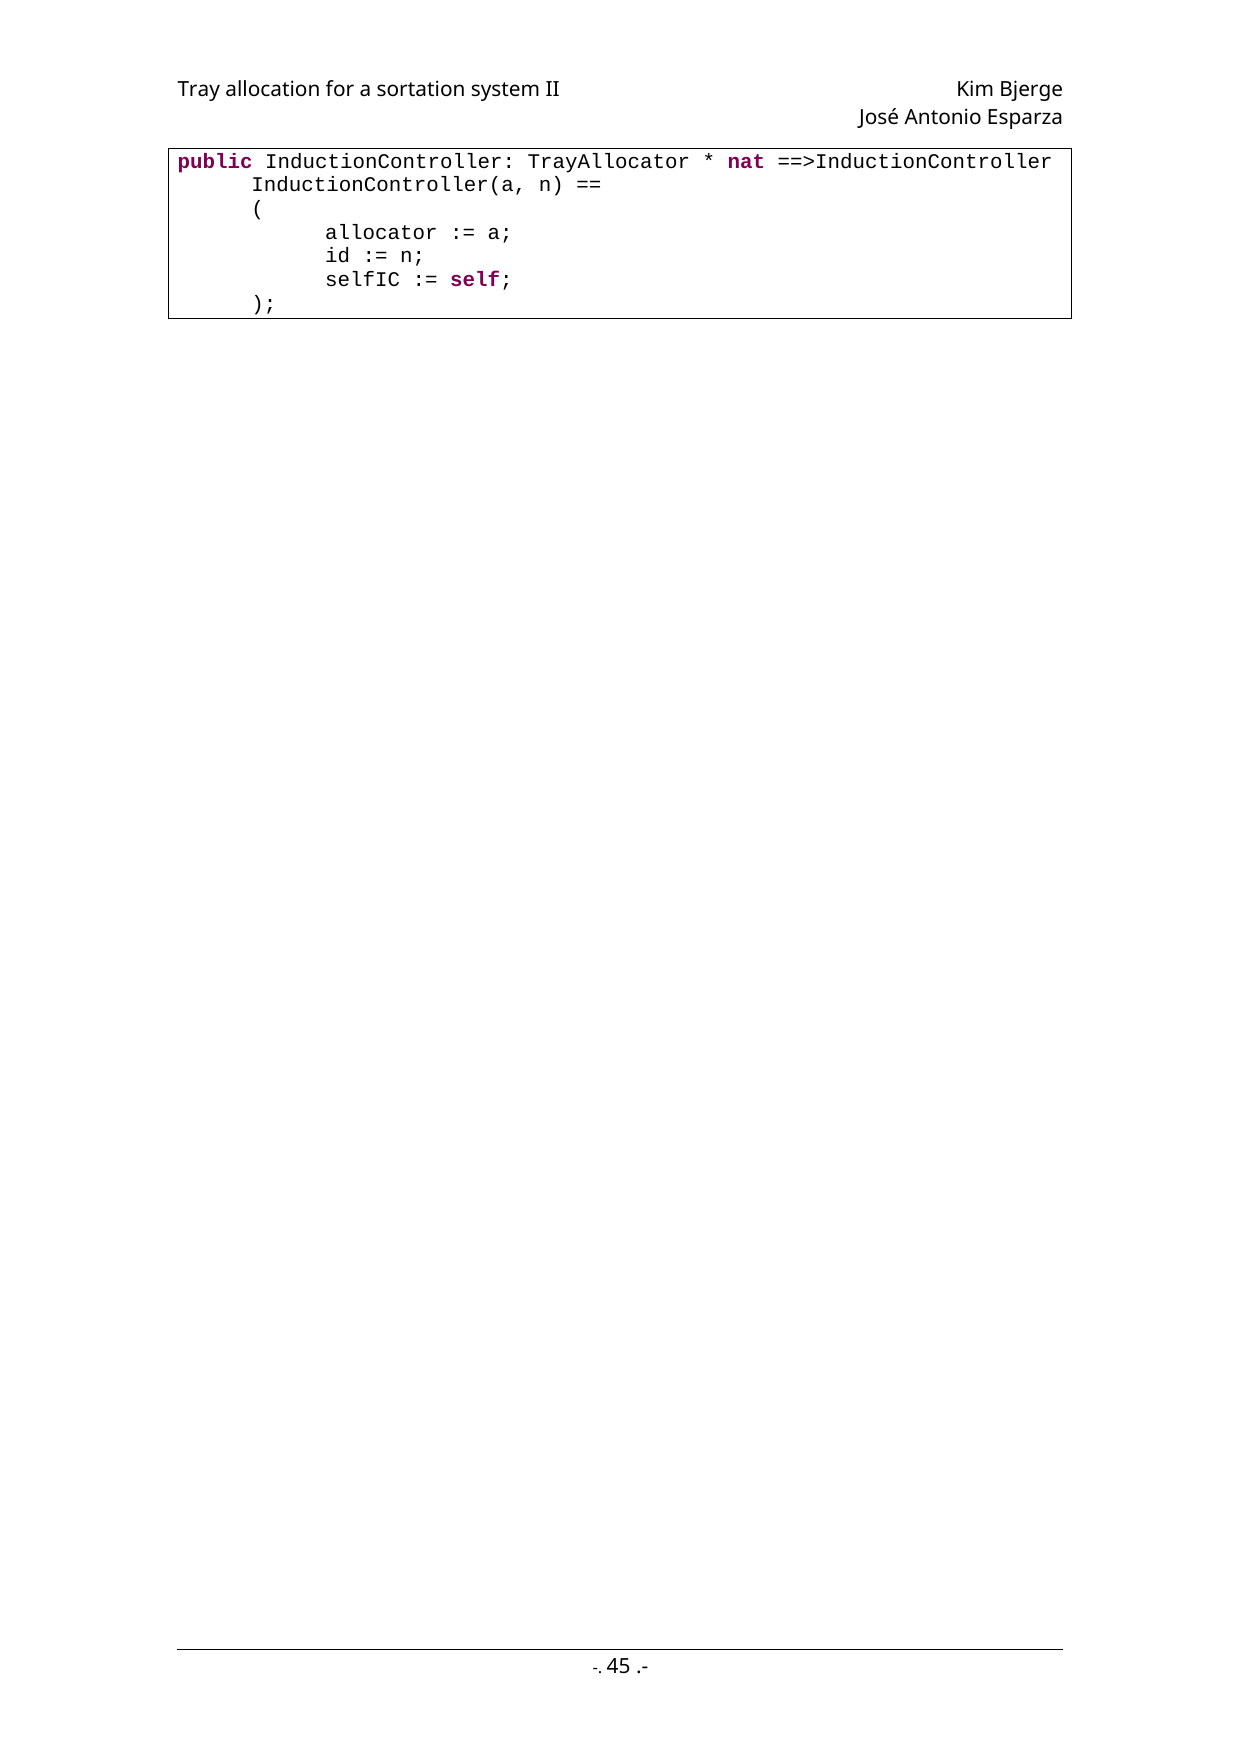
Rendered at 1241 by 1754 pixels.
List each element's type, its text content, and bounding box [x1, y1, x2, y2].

text ( [177, 198, 1063, 222]
text InductionController(a, n) == [177, 174, 1063, 198]
text ); [169, 289, 1071, 318]
text public InductionController: TrayAllocator * nat ==>InductionController [169, 149, 1071, 174]
text allocator := a; [177, 222, 1063, 245]
text selfIC := self; [177, 269, 1063, 289]
text id := n; [177, 245, 1063, 269]
